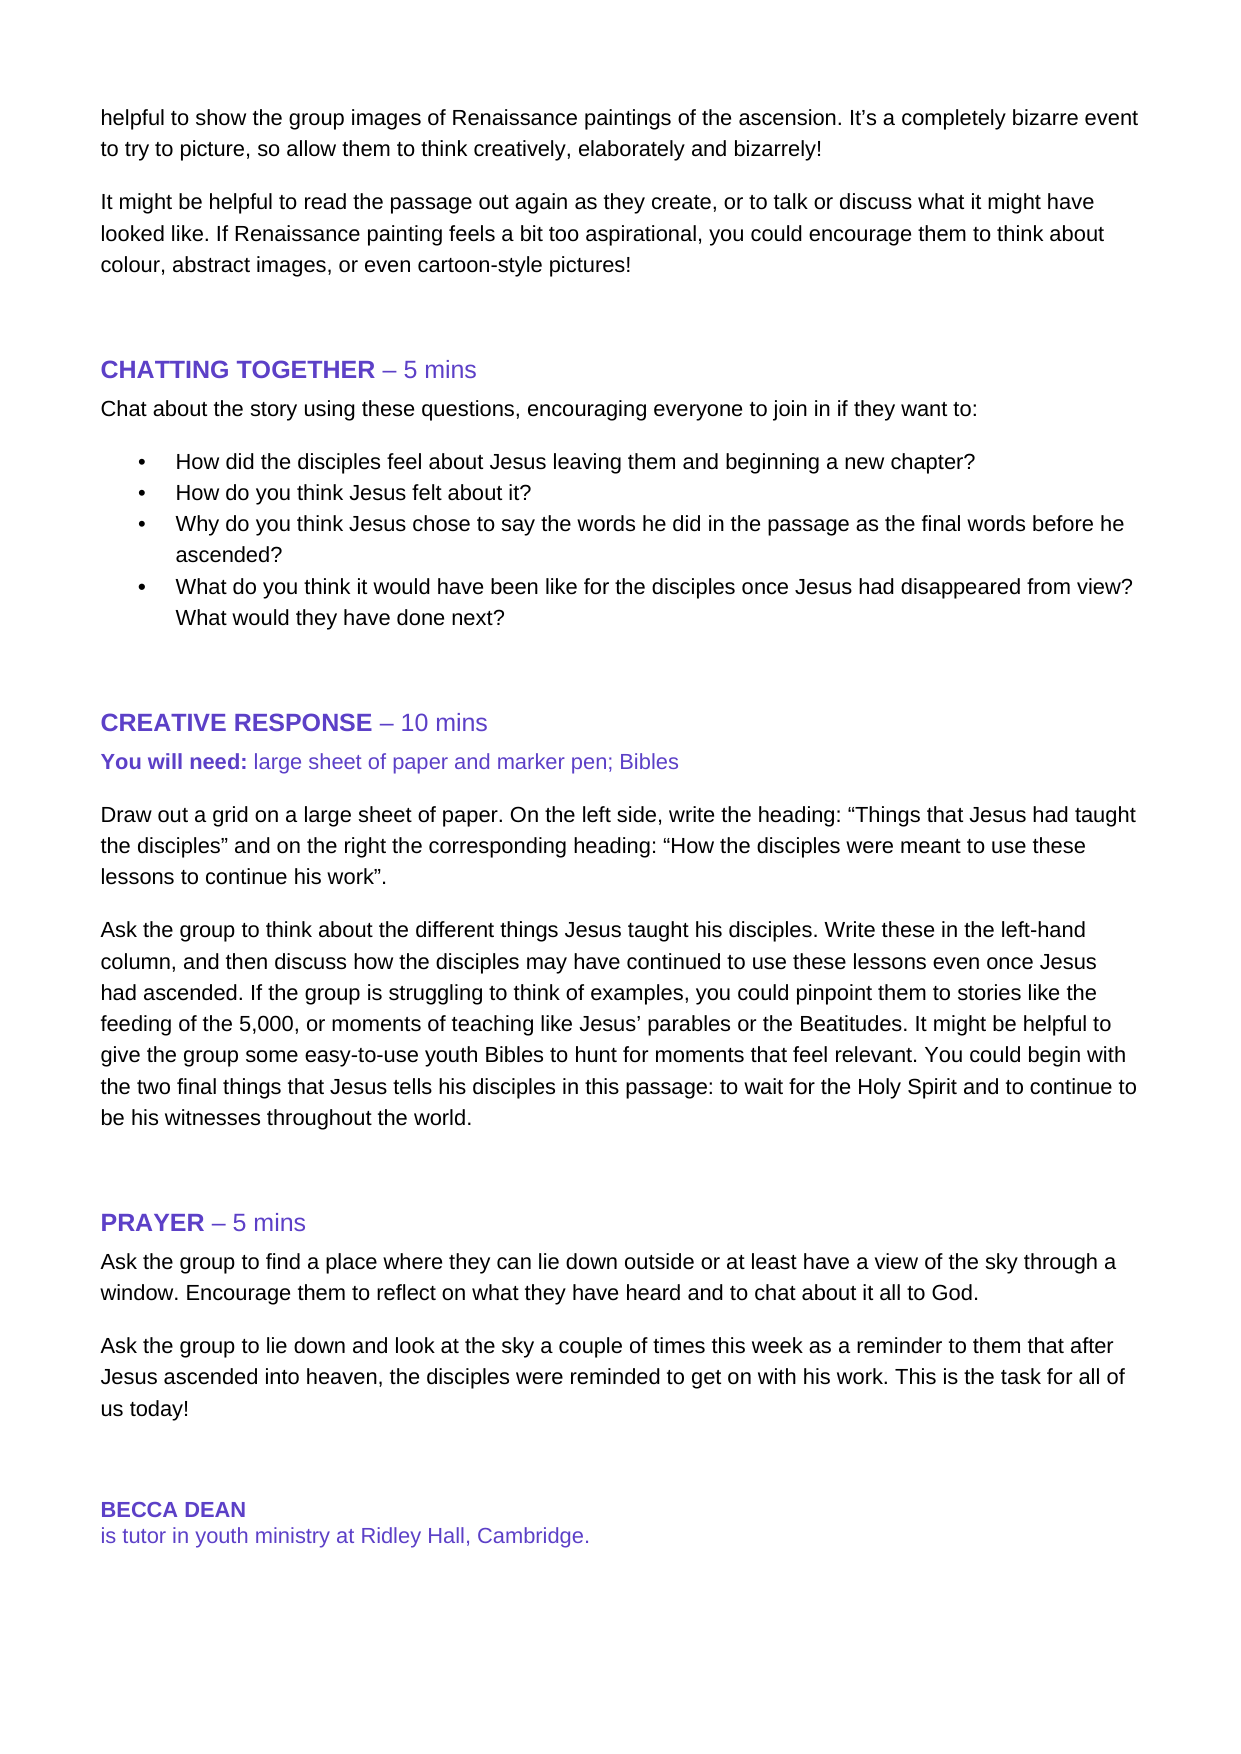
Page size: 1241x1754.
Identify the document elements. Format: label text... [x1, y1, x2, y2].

text Chat about the story using these questions, encouraging everyone to join in if they want to: [100, 391, 1140, 422]
subtitle PRAYER – 5 mins [100, 1207, 1140, 1238]
subtitle CREATIVE RESPONSE – 10 mins [100, 707, 1140, 738]
text BECCA DEAN [100, 1497, 1140, 1522]
text You will need: large sheet of paper and marker pen; Bibles [100, 744, 1140, 775]
text Draw out a grid on a large sheet of paper. On the left side, write the heading: “Things that Jesus had taught the disciples” and on the right the corresponding heading: “How the disciples were meant to use these lessons to continue his work”. [100, 797, 1140, 891]
text is tutor in youth ministry at Ridley Hall, Cambridge. [100, 1522, 1140, 1548]
subtitle CHATTING TOGETHER – 5 mins [100, 353, 1140, 385]
text Ask the group to find a place where they can lie down outside or at least have a view of the sky through a window. Encourage them to reflect on what they have heard and to chat about it all to God. [100, 1244, 1140, 1307]
text It might be helpful to read the passage out again as they create, or to talk or discuss what it might have looked like. If Renaissance painting feels a bit too aspirational, you could encourage them to think about colour, abstract images, or even cartoon-style pictures! [100, 185, 1140, 278]
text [100, 100, 1140, 163]
list How do you think Jesus felt about it? [138, 475, 1140, 507]
list What do you think it would have been like for the disciples once Jesus had disappeared from view? What would they have done next? [138, 569, 1140, 632]
list How did the disciples feel about Jesus leaving them and beginning a new chapter? [138, 444, 1140, 475]
text Ask the group to lie down and look at the sky a couple of times this week as a reminder to them that after Jesus ascended into heaven, the disciples were reminded to get on with his work. This is the task for all of us today! [100, 1328, 1140, 1422]
text Ask the group to think about the different things Jesus taught his disciples. Write these in the left-hand column, and then discuss how the disciples may have continued to use these lessons even once Jesus had ascended. If the group is struggling to think of examples, you could pinpoint them to stories like the feeding of the 5,000, or moments of teaching like Jesus’ parables or the Beatitudes. It might be helpful to give the group some easy-to-use youth Bibles to hunt for moments that feel relevant. You could begin with the two final things that Jesus tells his disciples in this passage: to wait for the Holy Spirit and to continue to be his witnesses throughout the world. [100, 913, 1140, 1132]
list Why do you think Jesus chose to say the words he did in the passage as the final words before he ascended? [138, 507, 1140, 569]
